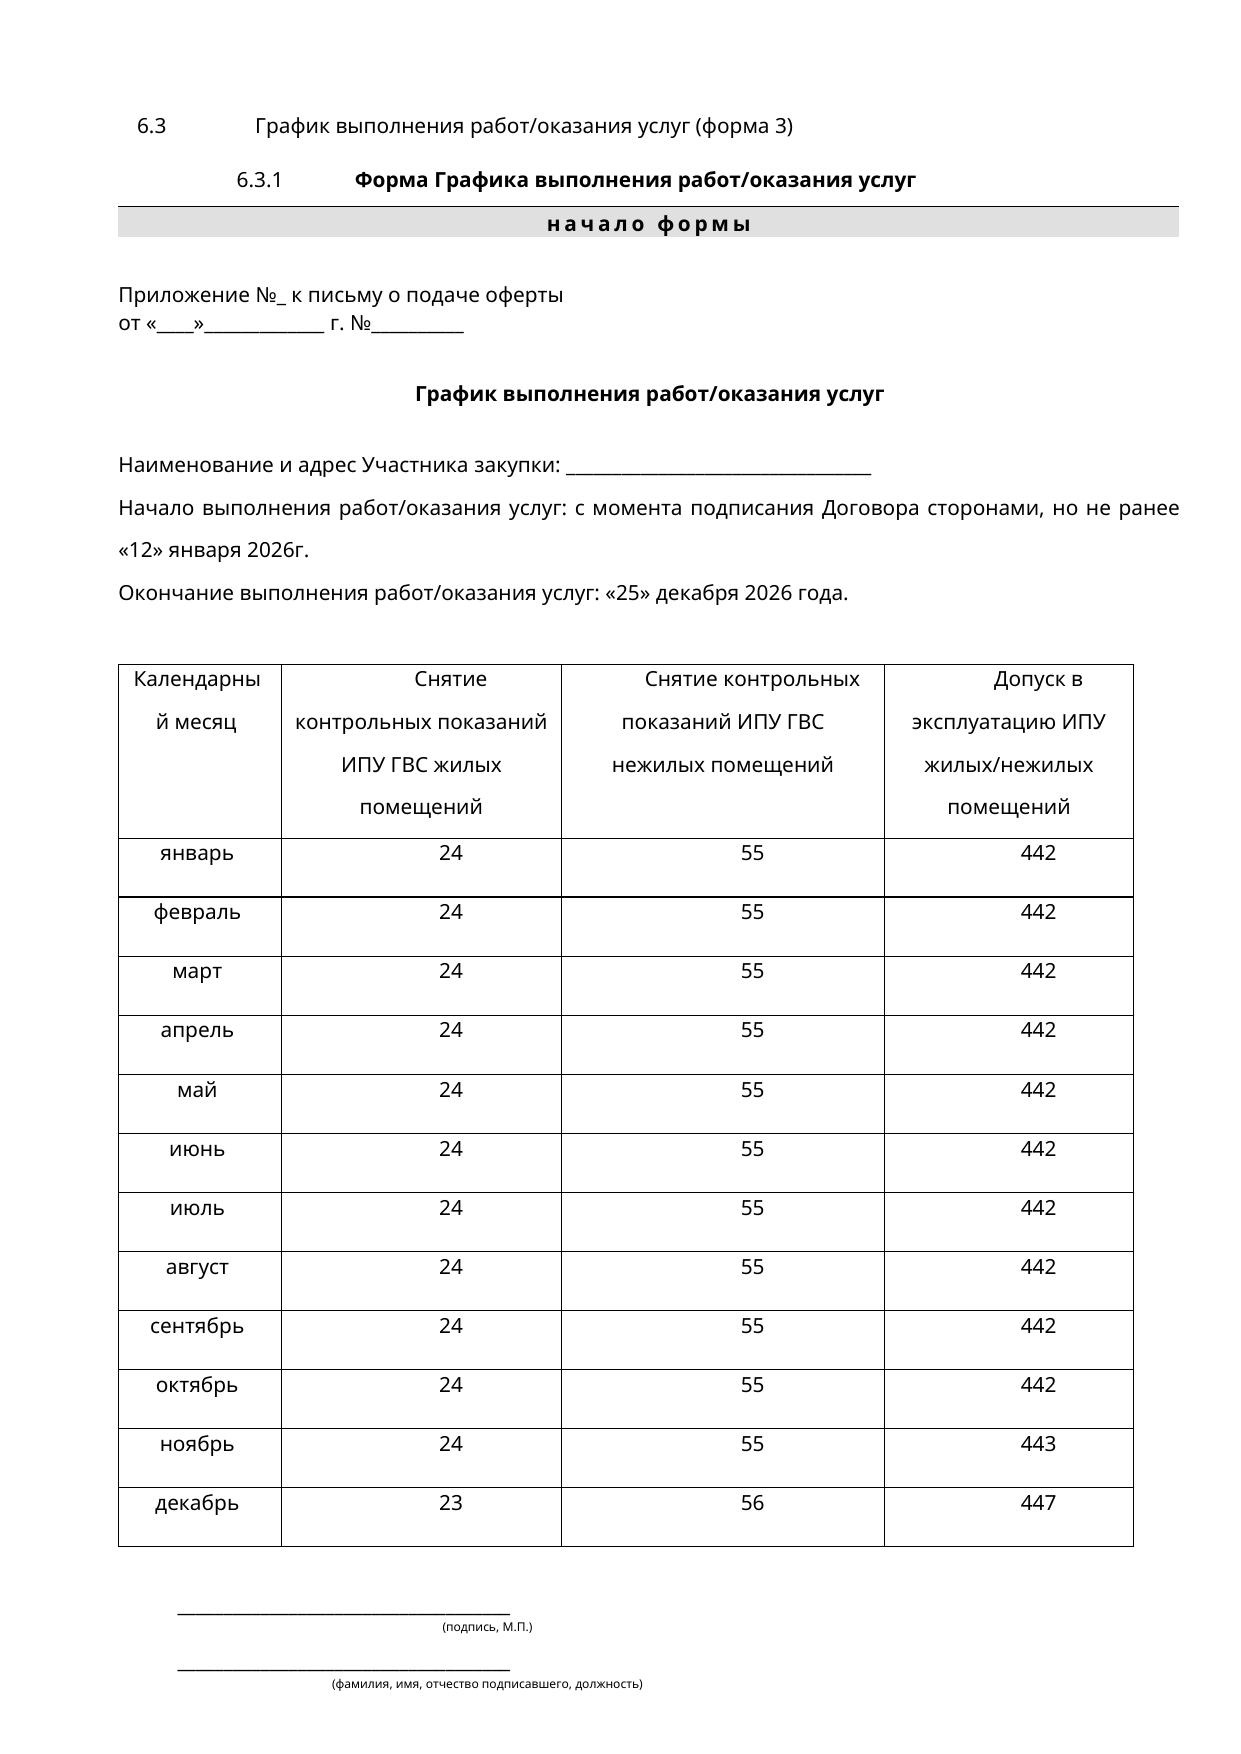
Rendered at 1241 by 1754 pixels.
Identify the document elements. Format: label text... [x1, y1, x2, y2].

table_cell 442 [885, 1311, 1133, 1369]
text ____________________________________ [118, 1647, 1181, 1675]
table_cell 443 [885, 1429, 1133, 1487]
table_cell 24 [282, 957, 561, 1014]
list Форма Графика выполнения работ/оказания услуг [236, 165, 1181, 193]
table_cell 55 [562, 1252, 884, 1310]
table_cell 442 [885, 1370, 1133, 1428]
table_cell 55 [562, 1075, 884, 1133]
table_cell август [119, 1252, 281, 1310]
table_cell 442 [885, 898, 1133, 956]
text ____________________________________ [118, 1590, 1181, 1618]
table_cell май [119, 1075, 281, 1133]
table_cell октябрь [119, 1370, 281, 1428]
table_cell январь [119, 839, 281, 896]
text (фамилия, имя, отчество подписавшего, должность) [118, 1675, 797, 1703]
table_cell 55 [562, 839, 884, 896]
table_cell 24 [282, 1370, 561, 1428]
table_cell 55 [562, 957, 884, 1014]
table_cell сентябрь [119, 1311, 281, 1369]
table_cell 23 [282, 1488, 561, 1546]
table_cell 442 [885, 1193, 1133, 1251]
text (подпись, М.П.) [118, 1618, 797, 1647]
table_cell 24 [282, 1134, 561, 1192]
table_cell март [119, 957, 281, 1014]
table_header Допуск в эксплуатацию ИПУ жилых/нежилых помещений [885, 665, 1133, 837]
table_cell 56 [562, 1488, 884, 1546]
text Окончание выполнения работ/оказания услуг: «25» декабря 2026 года. [118, 578, 1181, 607]
table_header Снятие контрольных показаний ИПУ ГВС нежилых помещений [562, 665, 884, 837]
text Наименование и адрес Участника закупки: _________________________________ [118, 450, 1181, 479]
table_cell 55 [562, 1429, 884, 1487]
table_cell 24 [282, 898, 561, 956]
table_cell 24 [282, 1193, 561, 1251]
table_cell 24 [282, 1016, 561, 1074]
table_cell 442 [885, 839, 1133, 896]
subtitle График выполнения работ/оказания услуг (форма 3) [137, 111, 1181, 140]
table_cell 24 [282, 1252, 561, 1310]
table_cell декабрь [119, 1488, 281, 1546]
table_cell февраль [119, 898, 281, 956]
table_cell 55 [562, 1016, 884, 1074]
text График выполнения работ/оказания услуг [118, 379, 1181, 408]
table_cell 24 [282, 1075, 561, 1133]
table_cell 55 [562, 1370, 884, 1428]
text начало формы [118, 207, 1179, 237]
table_cell 442 [885, 957, 1133, 1014]
table_cell 24 [282, 1429, 561, 1487]
table_cell 55 [562, 1134, 884, 1192]
table_cell 442 [885, 1016, 1133, 1074]
table_cell 442 [885, 1252, 1133, 1310]
table_cell июнь [119, 1134, 281, 1192]
table_cell 442 [885, 1134, 1133, 1192]
table_cell 55 [562, 1193, 884, 1251]
table_cell 447 [885, 1488, 1133, 1546]
text Приложение №_ к письму о подаче оферты от «____»_____________ г. №__________ [118, 280, 1181, 337]
table_cell 24 [282, 839, 561, 896]
table_cell июль [119, 1193, 281, 1251]
table_cell 55 [562, 1311, 884, 1369]
table_cell 442 [885, 1075, 1133, 1133]
text Начало выполнения работ/оказания услуг: с момента подписания Договора сторонами, но не ранее «12» января 2026г. [118, 493, 1181, 564]
table_header Снятие контрольных показаний ИПУ ГВС жилых помещений [282, 665, 561, 837]
table_header Календарный месяц [119, 665, 281, 837]
table_cell ноябрь [119, 1429, 281, 1487]
table_cell 55 [562, 898, 884, 956]
table_cell 24 [282, 1311, 561, 1369]
table_cell апрель [119, 1016, 281, 1074]
